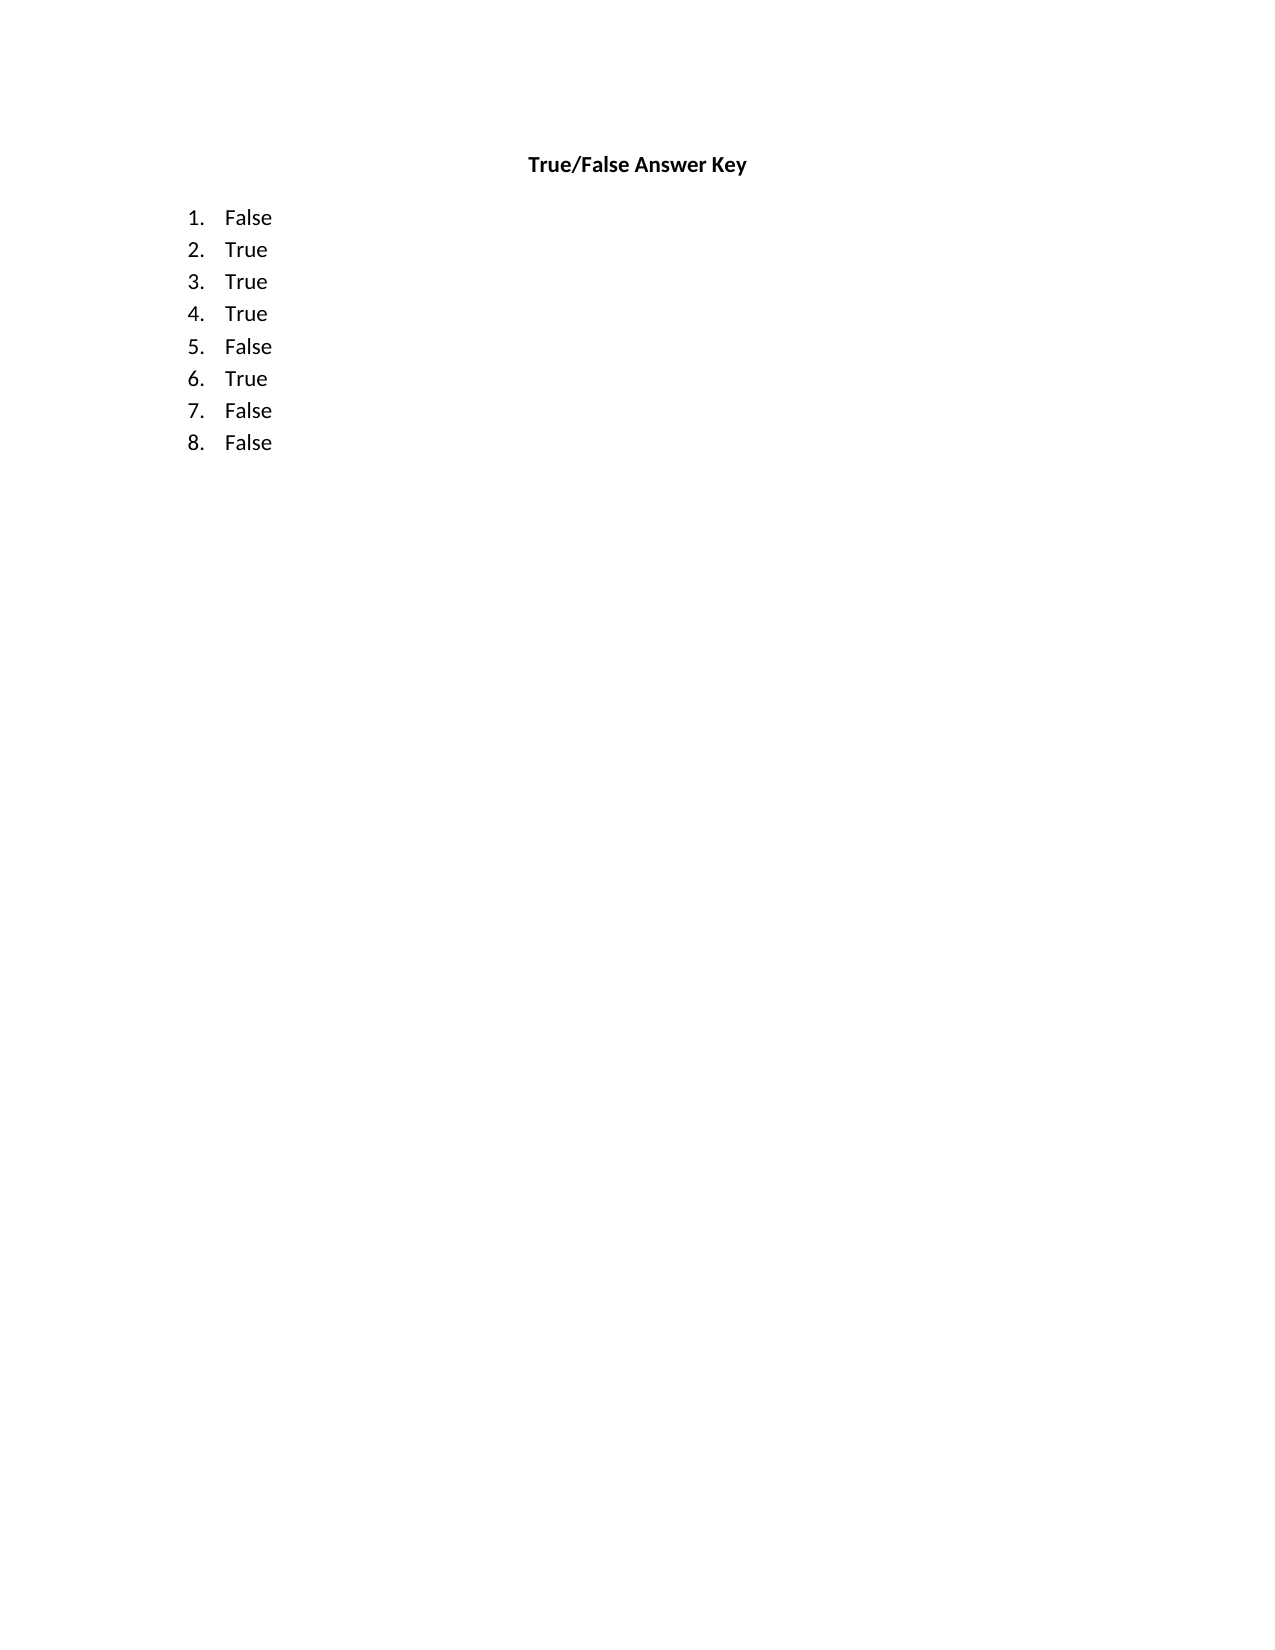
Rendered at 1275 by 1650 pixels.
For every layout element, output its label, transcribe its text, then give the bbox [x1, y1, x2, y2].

list True [187, 267, 1125, 295]
list False [187, 203, 1125, 231]
list True [187, 364, 1125, 392]
list False [187, 396, 1125, 424]
list True [187, 299, 1125, 328]
list False [187, 428, 1125, 456]
list True [187, 235, 1125, 263]
list False [187, 332, 1125, 360]
text True/False Answer Key [150, 150, 1125, 178]
